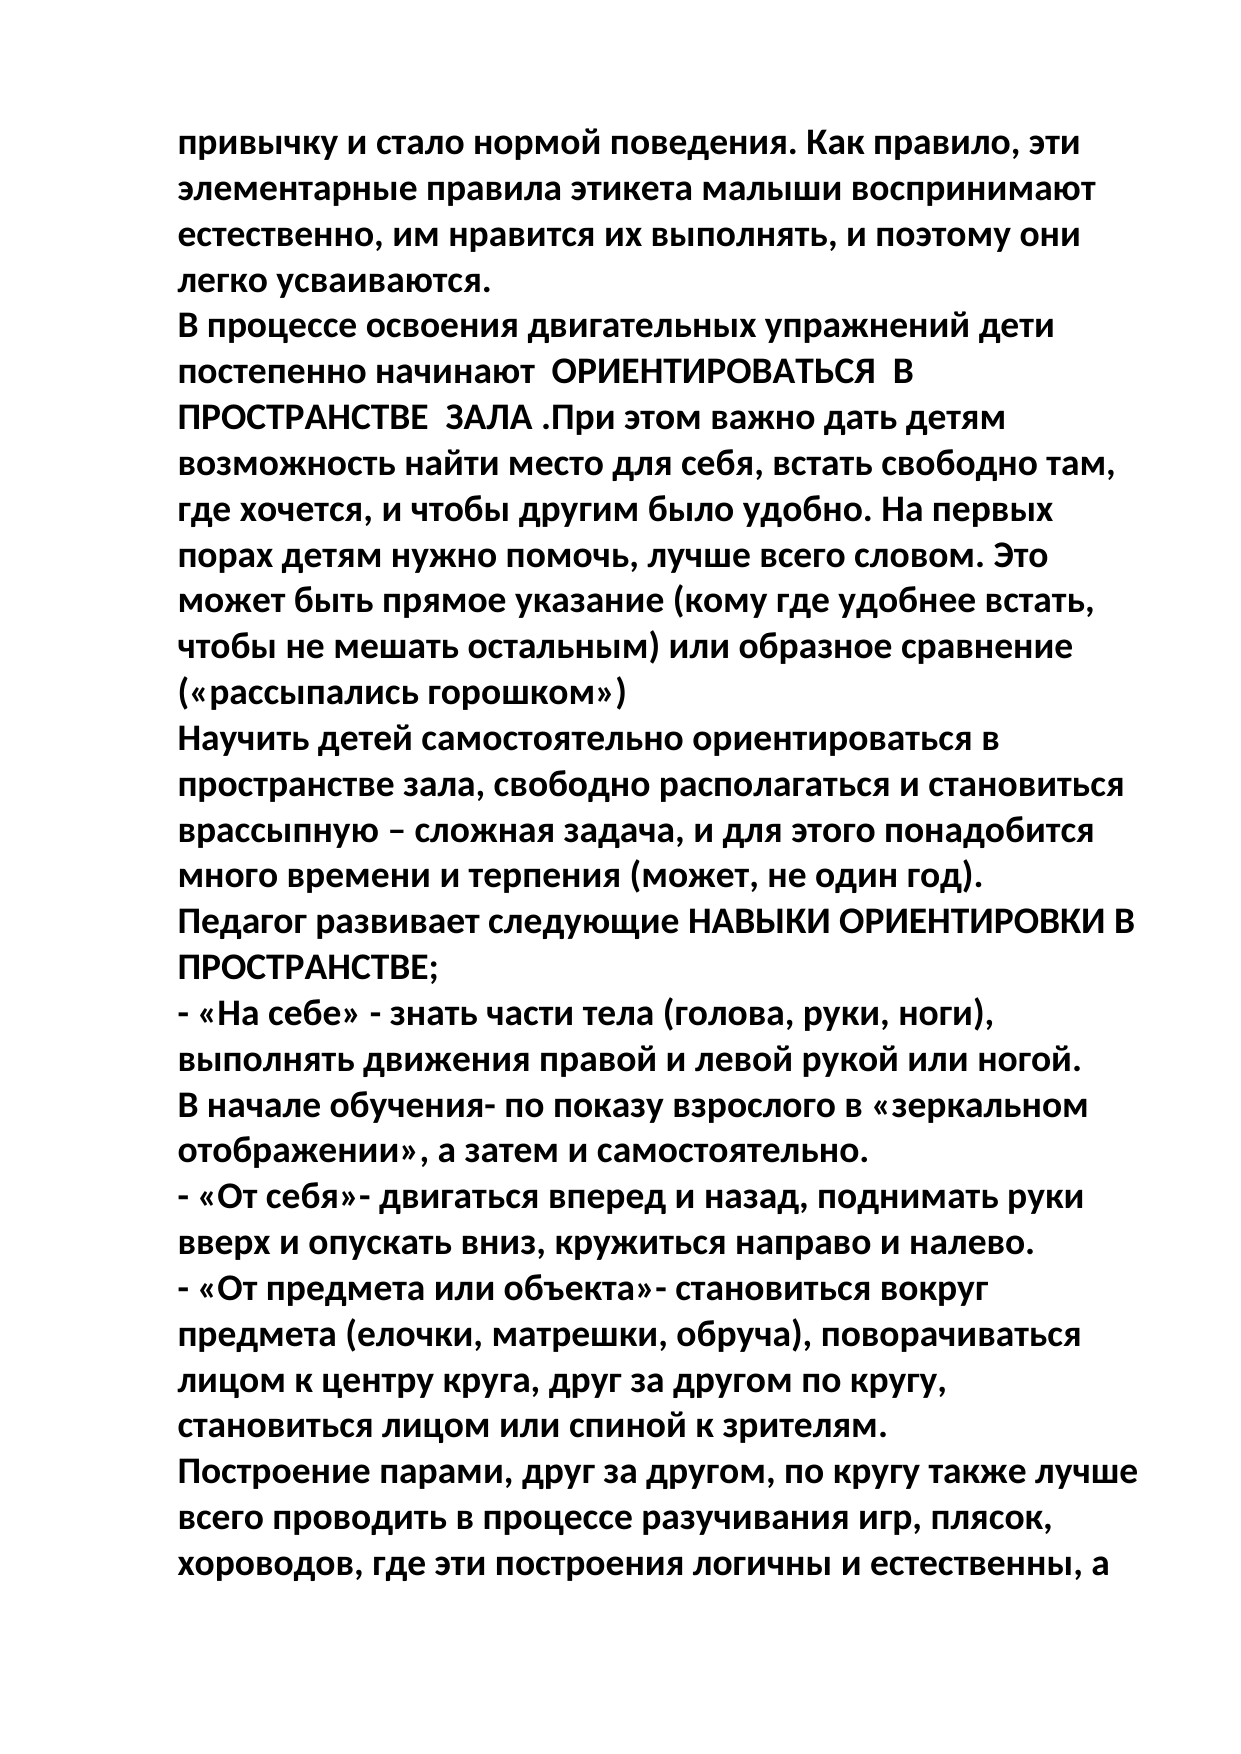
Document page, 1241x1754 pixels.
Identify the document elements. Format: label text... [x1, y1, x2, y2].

text В процессе освоения двигательных упражнений дети постепенно начинают ОРИЕНТИРОВАТЬСЯ В ПРОСТРАНСТВЕ ЗАЛА .При этом важно дать детям возможность найти место для себя, встать свободно там, где хочется, и чтобы другим было удобно. На первых порах детям нужно помочь, лучше всего словом. Это может быть прямое указание (кому где удобнее встать, чтобы не мешать остальным) или образное сравнение («рассыпались горошком») [177, 301, 1152, 714]
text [177, 118, 1152, 301]
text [177, 1447, 1152, 1585]
text Педагог развивает следующие НАВЫКИ ОРИЕНТИРОВКИ В ПРОСТРАНСТВЕ; [177, 897, 1152, 989]
text В начале обучения- по показу взрослого в «зеркальном отображении», а затем и самостоятельно. [177, 1081, 1152, 1172]
text - «От себя»- двигаться вперед и назад, поднимать руки вверх и опускать вниз, кружиться направо и налево. [177, 1172, 1152, 1264]
text - «На себе» - знать части тела (голова, руки, ноги), выполнять движения правой и левой рукой или ногой. [177, 989, 1152, 1081]
text - «От предмета или объекта»- становиться вокруг предмета (елочки, матрешки, обруча), поворачиваться лицом к центру круга, друг за другом по кругу, становиться лицом или спиной к зрителям. [177, 1264, 1152, 1447]
text Научить детей самостоятельно ориентироваться в пространстве зала, свободно располагаться и становиться врассыпную – сложная задача, и для этого понадобится много времени и терпения (может, не один год). [177, 714, 1152, 897]
